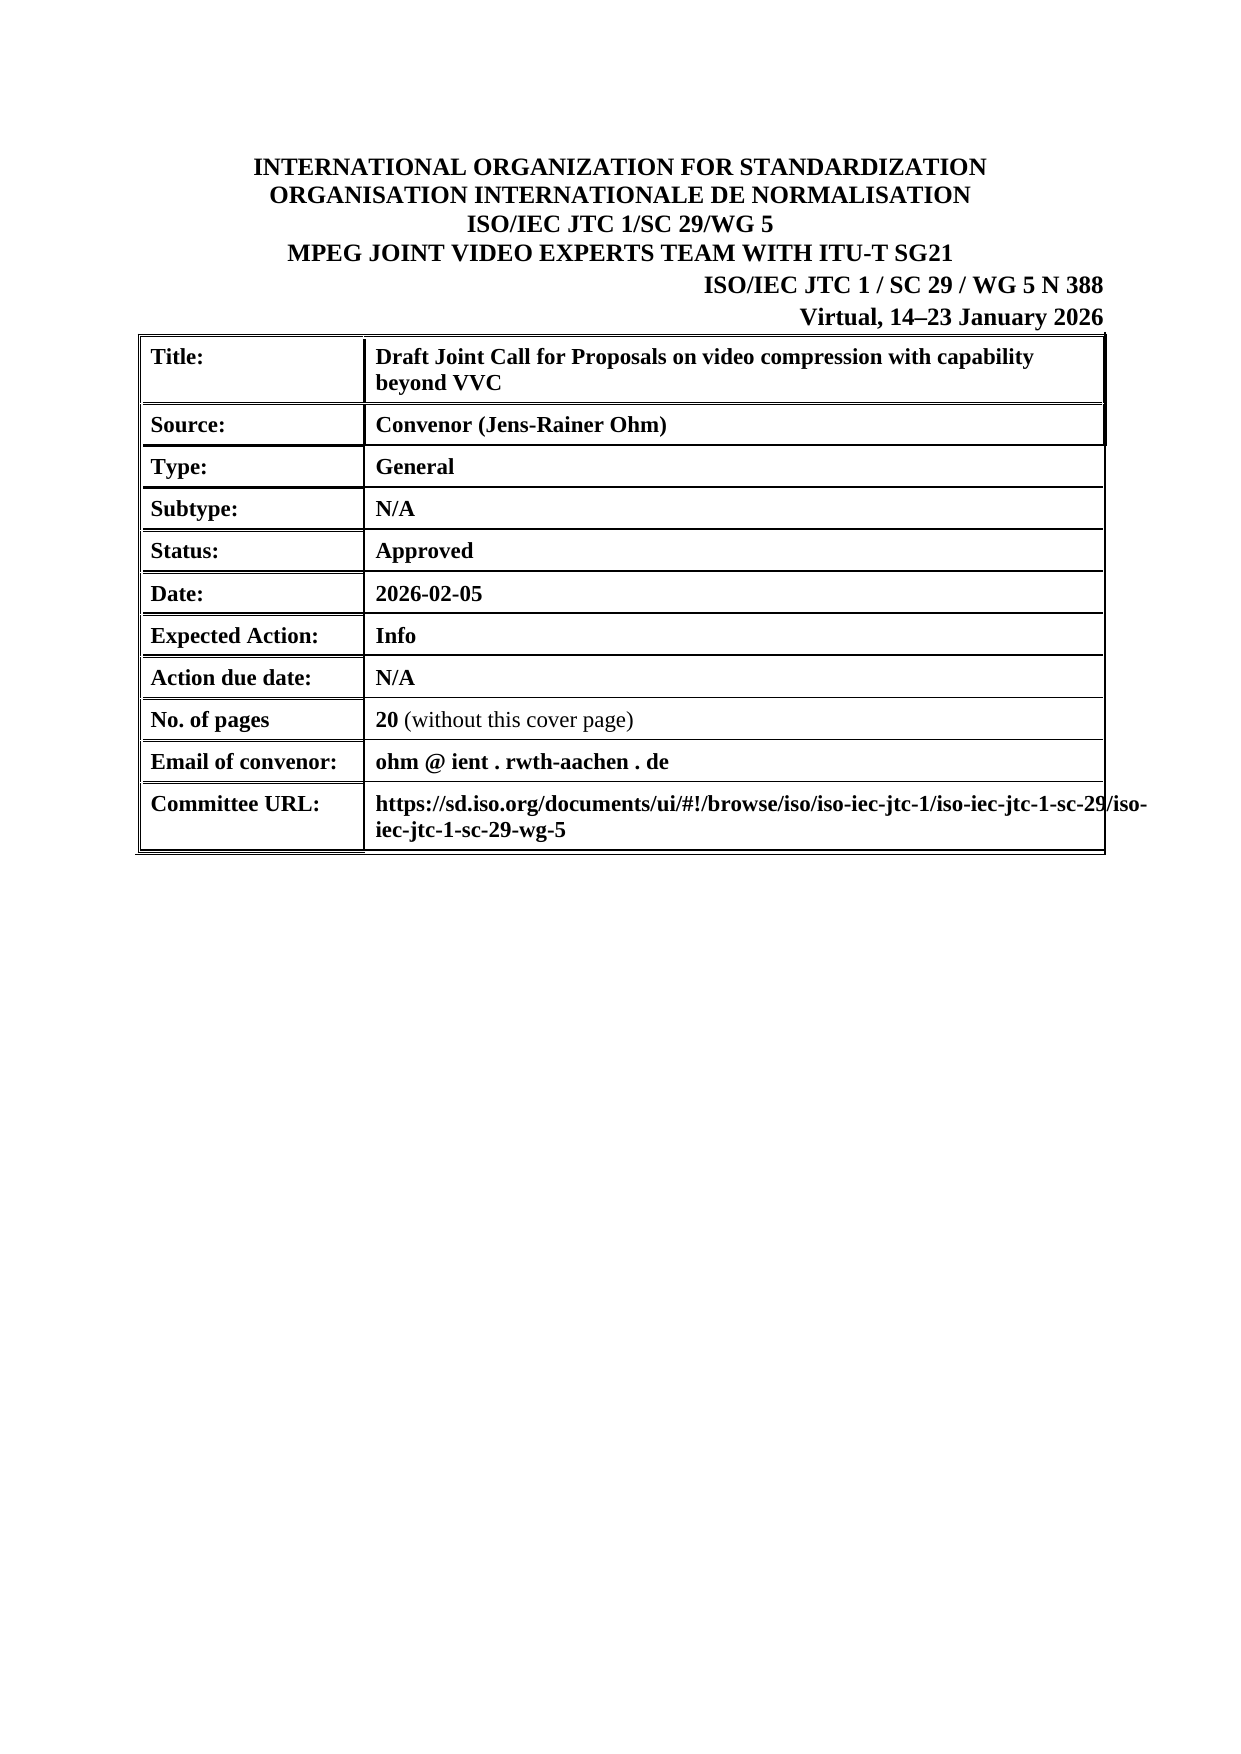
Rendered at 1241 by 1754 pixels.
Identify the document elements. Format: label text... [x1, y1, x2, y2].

table_cell [135, 332, 1104, 854]
table_cell ISO/IEC JTC 1 / SC 29 / WG 5 N 388 [135, 268, 1105, 300]
table_cell Virtual, 14–23 January 2026 [135, 300, 1105, 332]
table_header INTERNATIONAL ORGANIZATION FOR STANDARDIZATION ORGANISATION INTERNATIONALE DE NORMALISATION ISO/IEC JTC 1/SC 29/WG 5 MPEG JOINT VIDEO EXPERTS TEAM WITH ITU-T SG21 [135, 150, 1105, 268]
